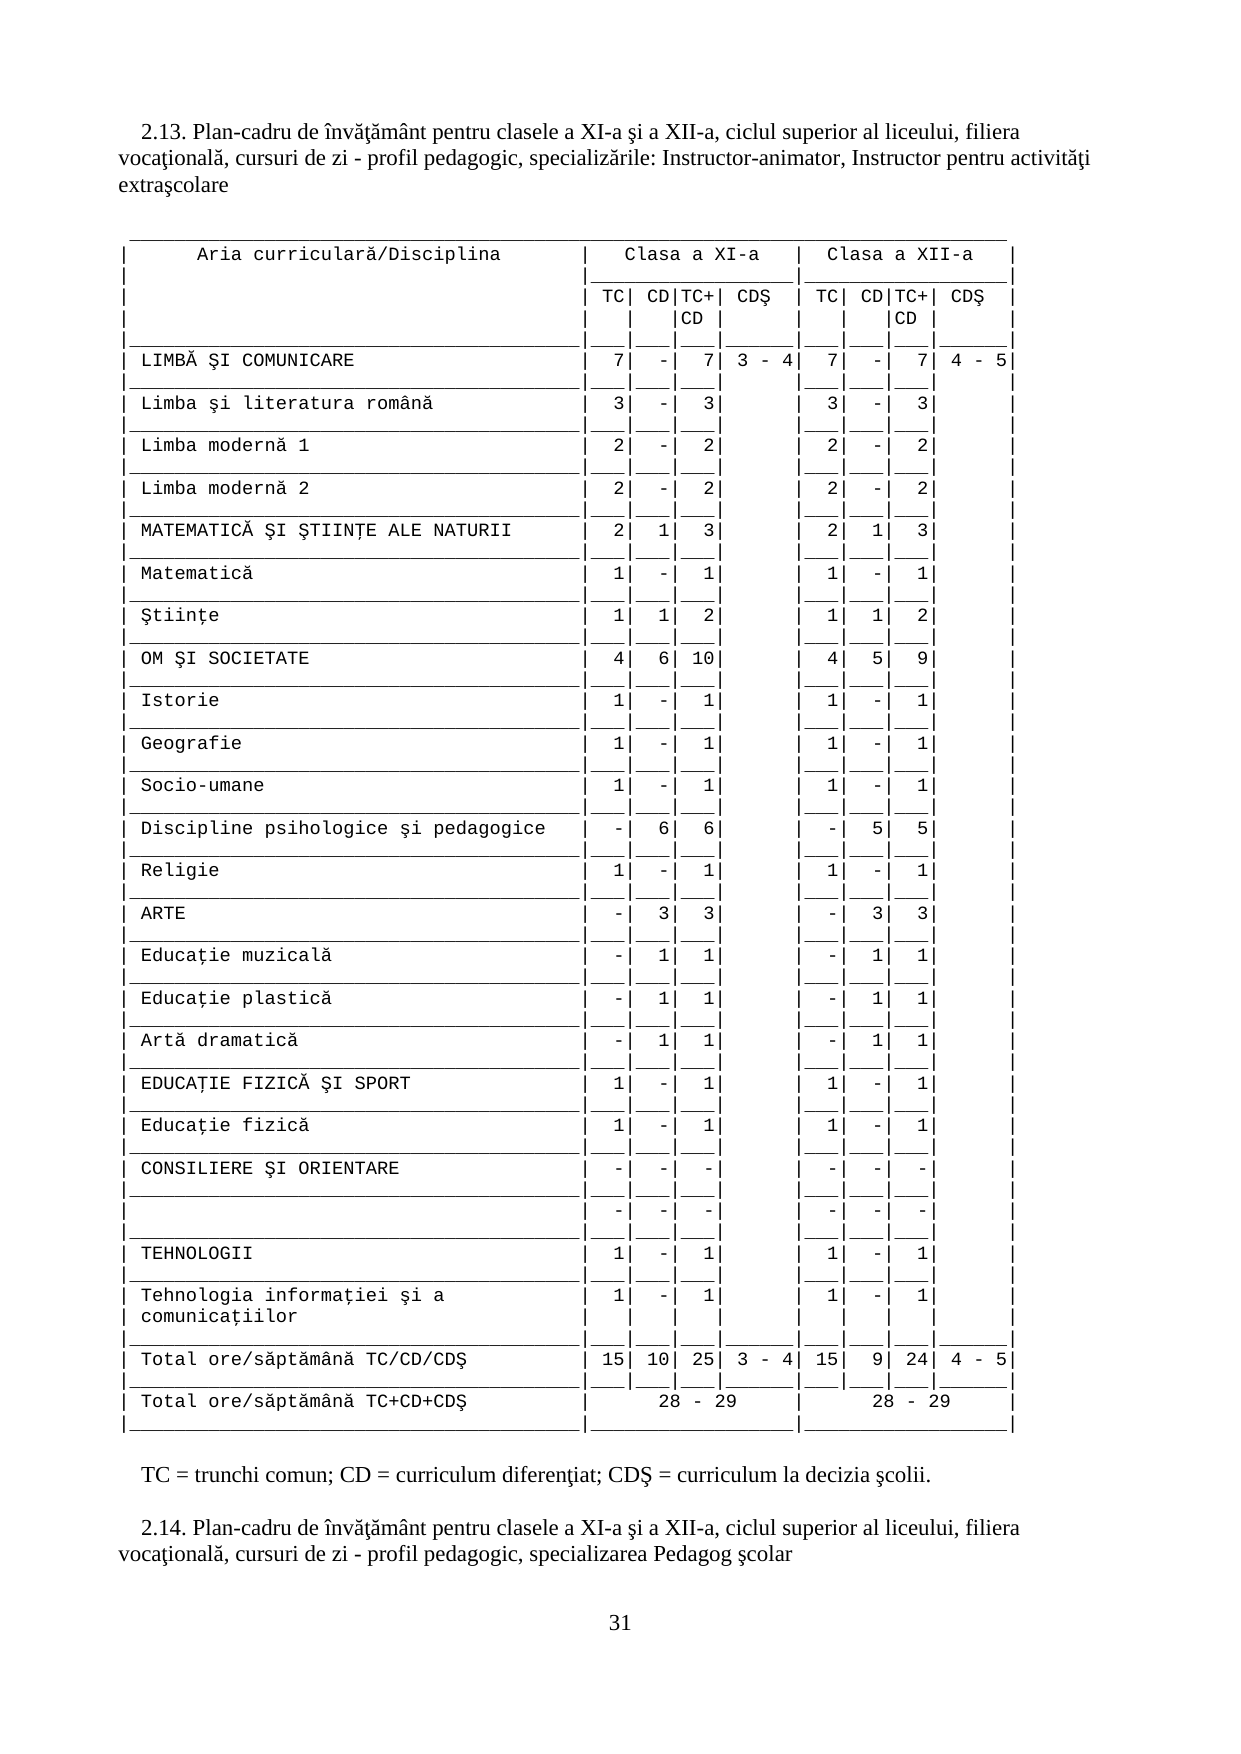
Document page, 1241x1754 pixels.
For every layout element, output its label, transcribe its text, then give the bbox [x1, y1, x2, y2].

text |________________________________________|___|___|___| |___|___|___| | [118, 627, 1122, 648]
text | Geografie | 1| -| 1| | 1| -| 1| | [118, 733, 1122, 755]
text | | -| -| -| | -| -| -| | [118, 1201, 1122, 1222]
text |________________________________________|__________________|__________________| [118, 1413, 1122, 1435]
text TC = trunchi comun; CD = curriculum diferenţiat; CDŞ = curriculum la decizia şcolii. [118, 1461, 1122, 1487]
text |________________________________________|___|___|___| |___|___|___| | [118, 585, 1122, 606]
text |________________________________________|___|___|___| |___|___|___| | [118, 1137, 1122, 1158]
text | Limba modernă 2 | 2| -| 2| | 2| -| 2| | [118, 478, 1122, 500]
text | Ştiinţe | 1| 1| 2| | 1| 1| 2| | [118, 606, 1122, 627]
text | Matematică | 1| -| 1| | 1| -| 1| | [118, 563, 1122, 585]
text |________________________________________|___|___|___| |___|___|___| | [118, 372, 1122, 393]
text |________________________________________|___|___|___|______|___|___|___|______| [118, 1371, 1122, 1392]
text |________________________________________|___|___|___| |___|___|___| | [118, 925, 1122, 946]
text | MATEMATICĂ ŞI ŞTIINŢE ALE NATURII | 2| 1| 3| | 2| 1| 3| | [118, 521, 1122, 542]
text | EDUCAŢIE FIZICĂ ŞI SPORT | 1| -| 1| | 1| -| 1| | [118, 1073, 1122, 1095]
text |________________________________________|___|___|___| |___|___|___| | [118, 755, 1122, 776]
text |________________________________________|___|___|___| |___|___|___| | [118, 712, 1122, 733]
text | Artă dramatică | -| 1| 1| | -| 1| 1| | [118, 1031, 1122, 1052]
text | Istorie | 1| -| 1| | 1| -| 1| | [118, 691, 1122, 712]
text |________________________________________|___|___|___| |___|___|___| | [118, 1052, 1122, 1073]
text |________________________________________|___|___|___| |___|___|___| | [118, 1010, 1122, 1031]
text | LIMBĂ ŞI COMUNICARE | 7| -| 7| 3 - 4| 7| -| 7| 4 - 5| [118, 351, 1122, 372]
text | Total ore/săptămână TC+CD+CDŞ | 28 - 29 | 28 - 29 | [118, 1392, 1122, 1413]
text | Total ore/săptămână TC/CD/CDŞ | 15| 10| 25| 3 - 4| 15| 9| 24| 4 - 5| [118, 1350, 1122, 1371]
text | Tehnologia informaţiei şi a | 1| -| 1| | 1| -| 1| | [118, 1286, 1122, 1307]
text | Educaţie fizică | 1| -| 1| | 1| -| 1| | [118, 1116, 1122, 1137]
text |________________________________________|___|___|___| |___|___|___| | [118, 415, 1122, 436]
text | OM ŞI SOCIETATE | 4| 6| 10| | 4| 5| 9| | [118, 648, 1122, 670]
text |________________________________________|___|___|___| |___|___|___| | [118, 670, 1122, 691]
text | |__________________|__________________| [118, 266, 1122, 287]
text |________________________________________|___|___|___|______|___|___|___|______| [118, 1328, 1122, 1350]
text | CONSILIERE ŞI ORIENTARE | -| -| -| | -| -| -| | [118, 1158, 1122, 1180]
text |________________________________________|___|___|___| |___|___|___| | [118, 882, 1122, 903]
text | | | |CD | | | |CD | | [118, 308, 1122, 330]
text |________________________________________|___|___|___| |___|___|___| | [118, 500, 1122, 521]
text |________________________________________|___|___|___|______|___|___|___|______| [118, 330, 1122, 351]
text | comunicaţiilor | | | | | | | | | [118, 1307, 1122, 1328]
text |________________________________________|___|___|___| |___|___|___| | [118, 1222, 1122, 1243]
text | Educaţie muzicală | -| 1| 1| | -| 1| 1| | [118, 946, 1122, 967]
text | Religie | 1| -| 1| | 1| -| 1| | [118, 861, 1122, 882]
text |________________________________________|___|___|___| |___|___|___| | [118, 457, 1122, 478]
text ______________________________________________________________________________ [118, 223, 1122, 245]
text | Discipline psihologice şi pedagogice | -| 6| 6| | -| 5| 5| | [118, 818, 1122, 840]
text | Socio-umane | 1| -| 1| | 1| -| 1| | [118, 776, 1122, 797]
text |________________________________________|___|___|___| |___|___|___| | [118, 1265, 1122, 1286]
text | Educaţie plastică | -| 1| 1| | -| 1| 1| | [118, 988, 1122, 1010]
text |________________________________________|___|___|___| |___|___|___| | [118, 967, 1122, 988]
text | TEHNOLOGII | 1| -| 1| | 1| -| 1| | [118, 1243, 1122, 1265]
text | | TC| CD|TC+| CDŞ | TC| CD|TC+| CDŞ | [118, 287, 1122, 308]
text |________________________________________|___|___|___| |___|___|___| | [118, 797, 1122, 818]
text |________________________________________|___|___|___| |___|___|___| | [118, 1095, 1122, 1116]
text |________________________________________|___|___|___| |___|___|___| | [118, 1180, 1122, 1201]
text |________________________________________|___|___|___| |___|___|___| | [118, 542, 1122, 563]
text 2.13. Plan-cadru de învăţământ pentru clasele a XI-a şi a XII-a, ciclul superior al liceului, filiera vocaţională, cursuri de zi - profil pedagogic, specializările: Instructor-animator, Instructor pentru activităţi extraşcolare [118, 118, 1122, 197]
text | Aria curriculară/Disciplina | Clasa a XI-a | Clasa a XII-a | [118, 245, 1122, 266]
text | Limba şi literatura română | 3| -| 3| | 3| -| 3| | [118, 393, 1122, 415]
text | ARTE | -| 3| 3| | -| 3| 3| | [118, 903, 1122, 925]
text 2.14. Plan-cadru de învăţământ pentru clasele a XI-a şi a XII-a, ciclul superior al liceului, filiera vocaţională, cursuri de zi - profil pedagogic, specializarea Pedagog şcolar [118, 1514, 1122, 1567]
text |________________________________________|___|___|___| |___|___|___| | [118, 840, 1122, 861]
text | Limba modernă 1 | 2| -| 2| | 2| -| 2| | [118, 436, 1122, 457]
